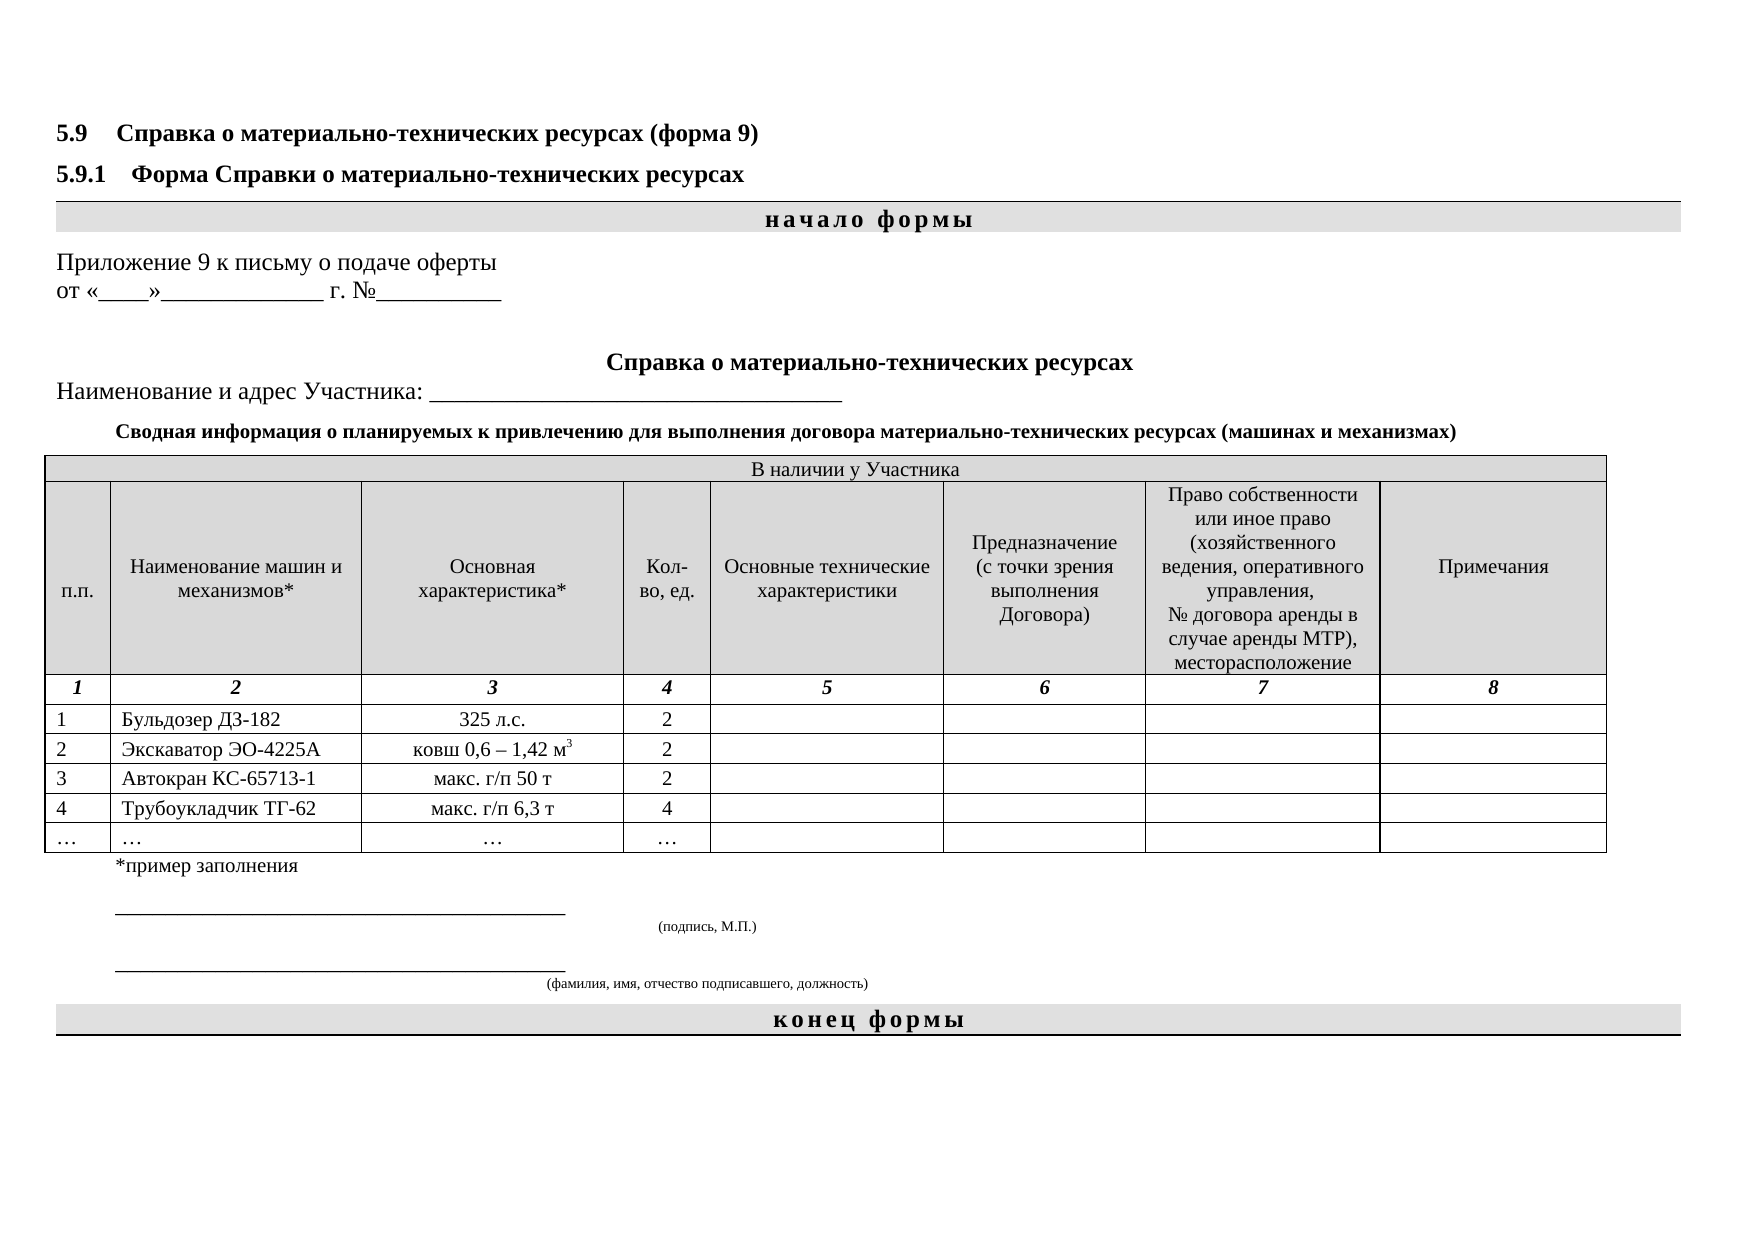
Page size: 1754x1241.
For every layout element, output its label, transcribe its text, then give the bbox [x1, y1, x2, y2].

table_cell [944, 734, 1145, 763]
table_cell [1146, 734, 1379, 763]
table_cell 2 [624, 764, 710, 792]
text конец формы [56, 1004, 1681, 1034]
table_cell [1381, 734, 1606, 763]
table_cell Примечания [1381, 482, 1606, 674]
table_cell Право собственности или иное право (хозяйственного ведения, оперативного управления, № договора аренды в случае аренды МТР), месторасположение [1146, 482, 1379, 674]
table_cell [944, 823, 1145, 852]
table_cell [1381, 823, 1606, 852]
text (подпись, М.П.) [56, 917, 1299, 946]
table_cell 2 [624, 734, 710, 763]
text Приложение 9 к письму о подаче оферты от «____»_____________ г. №__________ [56, 247, 1683, 304]
table_cell п.п. [46, 482, 110, 674]
table_cell Трубоукладчик ТГ-62 [111, 794, 361, 822]
table_cell … [362, 823, 623, 852]
table_cell Кол-во, ед. [624, 482, 710, 674]
table_cell 6 [944, 675, 1145, 704]
table_cell Основная характеристика* [362, 482, 623, 674]
text Справка о материально-технических ресурсах [56, 347, 1683, 376]
text ____________________________________ [56, 946, 1683, 975]
table_cell [1146, 764, 1379, 792]
text (фамилия, имя, отчество подписавшего, должность) [56, 975, 1299, 1004]
table_cell 1 [46, 675, 110, 704]
subtitle Справка о материально-технических ресурсах (форма 9) [56, 118, 1683, 147]
text начало формы [56, 202, 1681, 232]
table_cell Бульдозер ДЗ-182 [111, 705, 361, 733]
table_cell 4 [46, 794, 110, 822]
table_cell [1381, 764, 1606, 792]
subtitle Форма Справки о материально-технических ресурсах [56, 159, 1683, 188]
table_cell 2 [624, 705, 710, 733]
table_cell 3 [46, 764, 110, 792]
table_cell … [624, 823, 710, 852]
table_cell 8 [1381, 675, 1606, 704]
table_cell [1381, 705, 1606, 733]
table_header В наличии у Участника [46, 456, 1606, 481]
table_cell Основные технические характеристики [711, 482, 943, 674]
table_cell Автокран КС-65713-1 [111, 764, 361, 792]
text *пример заполнения [56, 853, 1683, 877]
table_cell [711, 764, 943, 792]
table_cell макс. г/п 50 т [362, 764, 623, 792]
table_cell [944, 705, 1145, 733]
table_cell 1 [46, 705, 110, 733]
table_cell [711, 734, 943, 763]
table_cell Предназначение (с точки зрения выполнения Договора) [944, 482, 1145, 674]
table_cell [711, 705, 943, 733]
table_cell ковш 0,6 – 1,42 м3 [362, 734, 623, 763]
table_cell [711, 794, 943, 822]
text Сводная информация о планируемых к привлечению для выполнения договора материально-технических ресурсах (машинах и механизмах) [56, 419, 1683, 443]
table_cell 2 [46, 734, 110, 763]
table_cell [1381, 794, 1606, 822]
text Наименование и адрес Участника: _________________________________ [56, 376, 1683, 405]
table_cell [1146, 705, 1379, 733]
table_cell 7 [1146, 675, 1379, 704]
table_cell [944, 764, 1145, 792]
table_cell [1146, 794, 1379, 822]
table_cell 4 [624, 794, 710, 822]
table_cell 3 [362, 675, 623, 704]
table_cell Наименование машин и механизмов* [111, 482, 361, 674]
text ____________________________________ [56, 889, 1683, 917]
table_cell 2 [111, 675, 361, 704]
table_cell [711, 823, 943, 852]
table_cell 325 л.с. [362, 705, 623, 733]
table_cell [1146, 823, 1379, 852]
table_cell 5 [711, 675, 943, 704]
table_cell Экскаватор ЭО-4225А [111, 734, 361, 763]
table_cell … [46, 823, 110, 852]
table_cell 4 [624, 675, 710, 704]
table_cell макс. г/п 6,3 т [362, 794, 623, 822]
table_cell [944, 794, 1145, 822]
table_cell … [111, 823, 361, 852]
